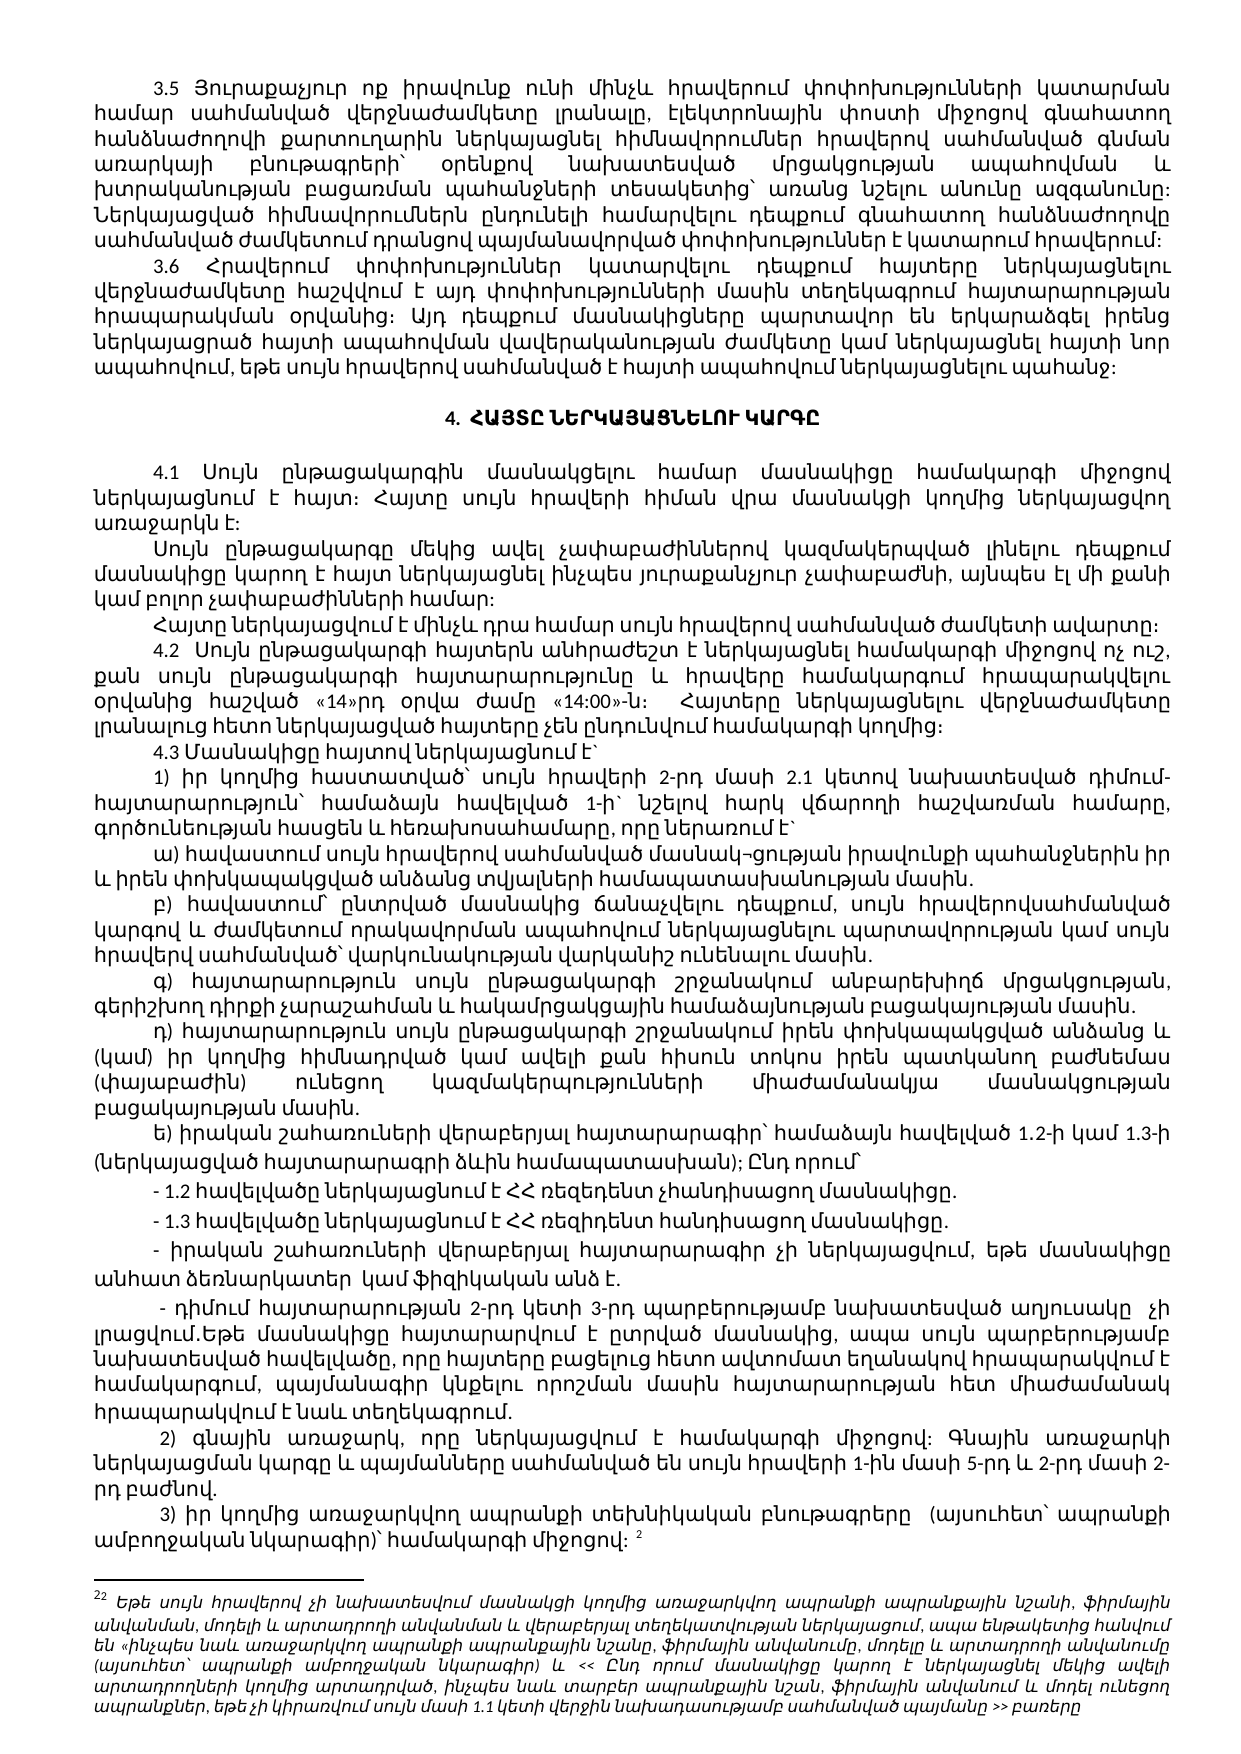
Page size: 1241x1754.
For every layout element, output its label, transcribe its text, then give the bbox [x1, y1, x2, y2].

text 3.5 Յուրաքաչյուր ոք իրավունք ունի մինչև հրավերում փոփոխությունների կատարման համար սահմանված վերջնաժամկետը լրանալը, էլեկտրոնային փոստի միջոցով գնահատող հանձնաժողովի քարտուղարին ներկայացնել հիմնավորումներ հրավերով սահմանված գնման առարկայի բնութագրերի՝ օրենքով նախատեսված մրցակցության ապահովման և խտրականության բացառման պահանջների տեսակետից՝ առանց նշելու անունը ազգանունը: Ներկայացված հիմնավորումներն ընդունելի համարվելու դեպքում գնահատող հանձնաժողովը սահմանված ժամկետում դրանցով պայմանավորված փոփոխություններ է կատարում հրավերում: [94, 75, 1171, 253]
text 4.1 Սույն ընթացակարգին մասնակցելու համար մասնակիցը համակարգի միջոցով ներկայացնում է հայտ։ Հայտը սույն հրավերի հիման վրա մասնակցի կողմից ներկայացվող առաջարկն է: [94, 459, 1171, 536]
text Սույն ընթացակարգը մեկից ավել չափաբաժիններով կազմակերպված լինելու դեպքում մասնակիցը կարող է հայտ ներկայացնել ինչպես յուրաքանչյուր չափաբաժնի, այնպես էլ մի քանի կամ բոլոր չափաբաժինների համար: [94, 536, 1171, 612]
text 3) իր կողմից առաջարկվող ապրանքի տեխնիկական բնութագրերը (այսուհետ՝ ապրանքի ամբողջական նկարագիր)՝ համակարգի միջոցով: 2 [94, 1501, 1171, 1552]
text ե) իրական շահառուների վերաբերյալ հայտարարագիր՝ համաձայն հավելված 1․2-ի կամ 1.3-ի (ներկայացված հայտարարագրի ձևին համապատասխան); Ընդ որում՝ [94, 1120, 1171, 1175]
text բ) հավաստում՝ ընտրված մասնակից ճանաչվելու դեպքում, սույն հրավերովսահմանված կարգով և ժամկետում որակավորման ապահովում ներկայացնելու պարտավորության կամ սույն հրավերվ սահմանված՝ վարկունակության վարկանիշ ունենալու մասին. [94, 892, 1171, 968]
text 1) իր կողմից հաստատված՝ սույն հրավերի 2-րդ մասի 2.1 կետով նախատեսված դիմում-հայտարարություն՝ համաձայն հավելված 1-ի` նշելով հարկ վճարողի հաշվառման համարը, գործունեության հասցեն և հեռախոսահամարը, որը ներառում է` [94, 764, 1171, 841]
text - դիմում հայտարարության 2-րդ կետի 3-րդ պարբերությամբ նախատեսված աղյուսակը չի լրացվում․Եթե մասնակիցը հայտարարվում է ըտրված մասնակից, ապա սույն պարբերությամբ նախատեսված հավելվածը, որը հայտերը բացելուց հետո ավտոմատ եղանակով հրապարակվում է համակարգում, պայմանագիր կնքելու որոշման մասին հայտարարության հետ միաժամանակ հրապարակվում է նաև տեղեկագրում. [94, 1295, 1171, 1425]
text 2) գնային առաջարկ, որը ներկայացվում է համակարգի միջոցով: Գնային առաջարկի ներկայացման կարգը և պայմանները սահմանված են սույն հրավերի 1-ին մասի 5-րդ և 2-րդ մասի 2-րդ բաժնով. [94, 1425, 1171, 1501]
text դ) հայտարարություն սույն ընթացակարգի շրջանակում իրեն փոխկապակցված անձանց և (կամ) իր կողմից հիմնադրված կամ ավելի քան հիսուն տոկոս իրեն պատկանող բաժնեմաս (փայաբաժին) ունեցող կազմակերպությունների միաժամանակյա մասնակցության բացակայության մասին. [94, 1019, 1171, 1120]
text - 1.3 հավելվածը ներկայացնում է ՀՀ ռեզիդենտ հանդիսացող մասնակիցը. [94, 1208, 1171, 1233]
text գ) հայտարարություն սույն ընթացակարգի շրջանակում անբարեխիղճ մրցակցության, գերիշխող դիրքի չարաշահման և հակամրցակցային համաձայնության բացակայության մասին. [94, 968, 1171, 1019]
text 4. ՀԱՅՏԸ ՆԵՐԿԱՅԱՑՆԵԼՈՒ ԿԱՐԳԸ [94, 405, 1171, 431]
text - 1.2 հավելվածը ներկայացնում է ՀՀ ռեզեդենտ չհանդիսացող մասնակիցը. [94, 1179, 1171, 1204]
text - իրական շահառուների վերաբերյալ հայտարարագիր չի ներկայացվում, եթե մասնակիցը անհատ ձեռնարկատեր կամ ֆիզիկական անձ է. [94, 1237, 1171, 1292]
text 3.6 Հրավերում փոփոխություններ կատարվելու դեպքում հայտերը ներկայացնելու վերջնաժամկետը հաշվվում է այդ փոփոխությունների մասին տեղեկագրում հայտարարության հրապարակման օրվանից։ Այդ դեպքում մասնակիցները պարտավոր են երկարաձգել իրենց ներկայացրած հայտի ապահովման վավերականության ժամկետը կամ ներկայացնել հայտի նոր ապահովում, եթե սույն հրավերով սահմանված է հայտի ապահովում ներկայացնելու պահանջ: [94, 253, 1171, 380]
text 4.3 Մասնակիցը հայտով ներկայացնում է` [94, 739, 1171, 764]
text 4.2 Սույն ընթացակարգի հայտերն անհրաժեշտ է ներկայացնել համակարգի միջոցով ոչ ուշ, քան սույն ընթացակարգի հայտարարությունը և հրավերը համակարգում հրապարակվելու օրվանից հաշված «14»րդ օրվա ժամը «14:00»-ն։ Հայտերը ներկայացնելու վերջնաժամկետը լրանալուց հետո ներկայացված հայտերը չեն ընդունվում համակարգի կողմից։ [94, 637, 1171, 739]
text Հայտը ներկայացվում է մինչև դրա համար սույն հրավերով սահմանված ժամկետի ավարտը։ [94, 612, 1171, 637]
text ա) հավաստում սույն հրավերով սահմանված մասնակ¬ցության իրավունքի պահանջներին իր և իրեն փոխկապակցված անձանց տվյալների համապատասխանության մասին. [94, 841, 1171, 892]
